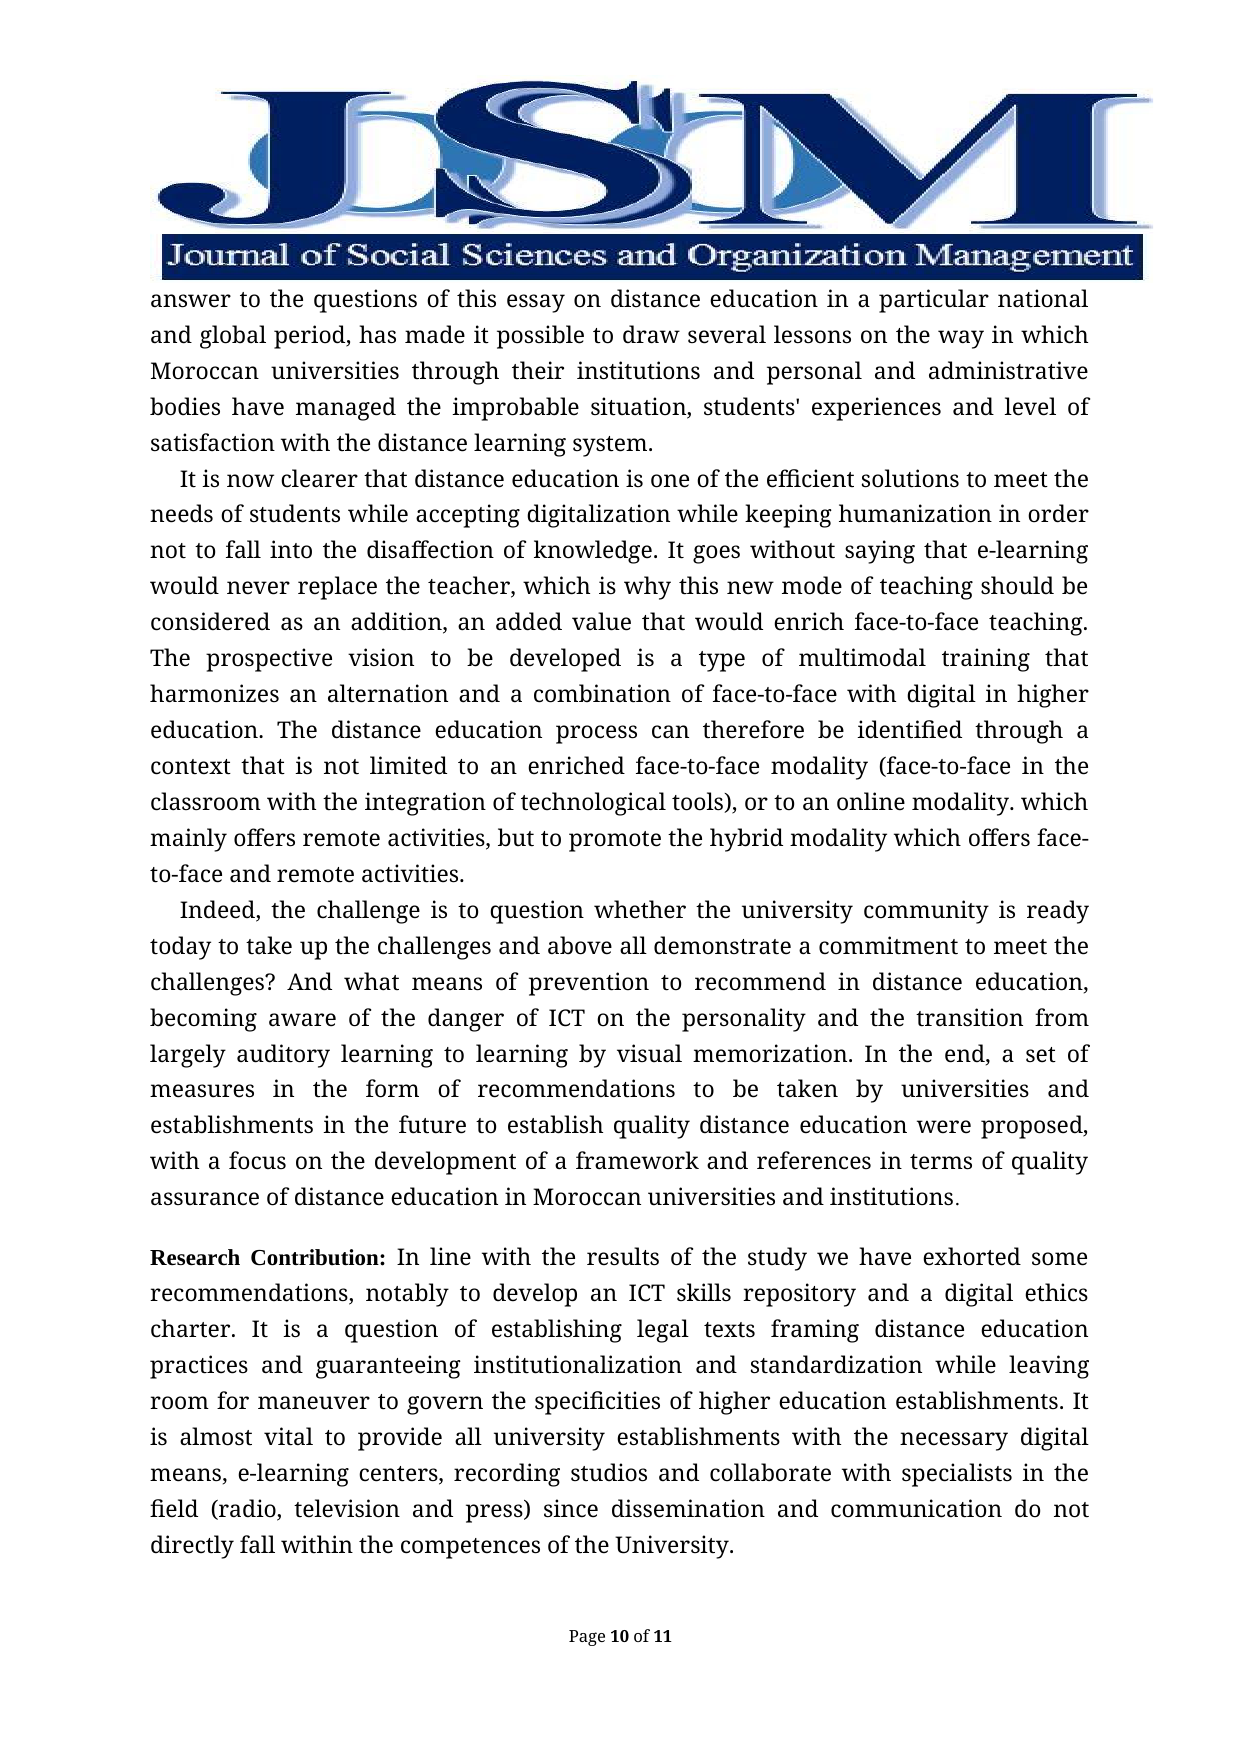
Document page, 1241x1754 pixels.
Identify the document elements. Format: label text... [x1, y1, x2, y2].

text Research Contribution: In line with the results of the study we have exhorted some recommendations, notably to develop an ICT skills repository and a digital ethics charter. It is a question of establishing legal texts framing distance education practices and guaranteeing institutionalization and standardization while leaving room for maneuver to govern the specificities of higher education establishments. It is almost vital to provide all university establishments with the necessary digital means, e-learning centers, recording studios and collaborate with specialists in the field (radio, television and press) since dissemination and communication do not directly fall within the competences of the University. [150, 1241, 1090, 1560]
text It is now clearer that distance education is one of the efficient solutions to meet the needs of students while accepting digitalization while keeping humanization in order not to fall into the disaffection of knowledge. It goes without saying that e-learning would never replace the teacher, which is why this new mode of teaching should be considered as an addition, an added value that would enrich face-to-face teaching. The prospective vision to be developed is a type of multimodal training that harmonizes an alternation and a combination of face-to-face with digital in higher education. The distance education process can therefore be identified through a context that is not limited to an enriched face-to-face modality (face-to-face in the classroom with the integration of technological tools), or to an online modality. which mainly offers remote activities, but to promote the hybrid modality which offers face-to-face and remote activities. [150, 462, 1090, 889]
picture [150, 75, 1154, 283]
text Indeed, the challenge is to question whether the university community is ready today to take up the challenges and above all demonstrate a commitment to meet the challenges? And what means of prevention to recommend in distance education, becoming aware of the danger of ICT on the personality and the transition from largely auditory learning to learning by visual memorization. In the end, a set of measures in the form of recommendations to be taken by universities and establishments in the future to establish quality distance education were proposed, with a focus on the development of a framework and references in terms of quality assurance of distance education in Moroccan universities and institutions. [150, 894, 1090, 1212]
